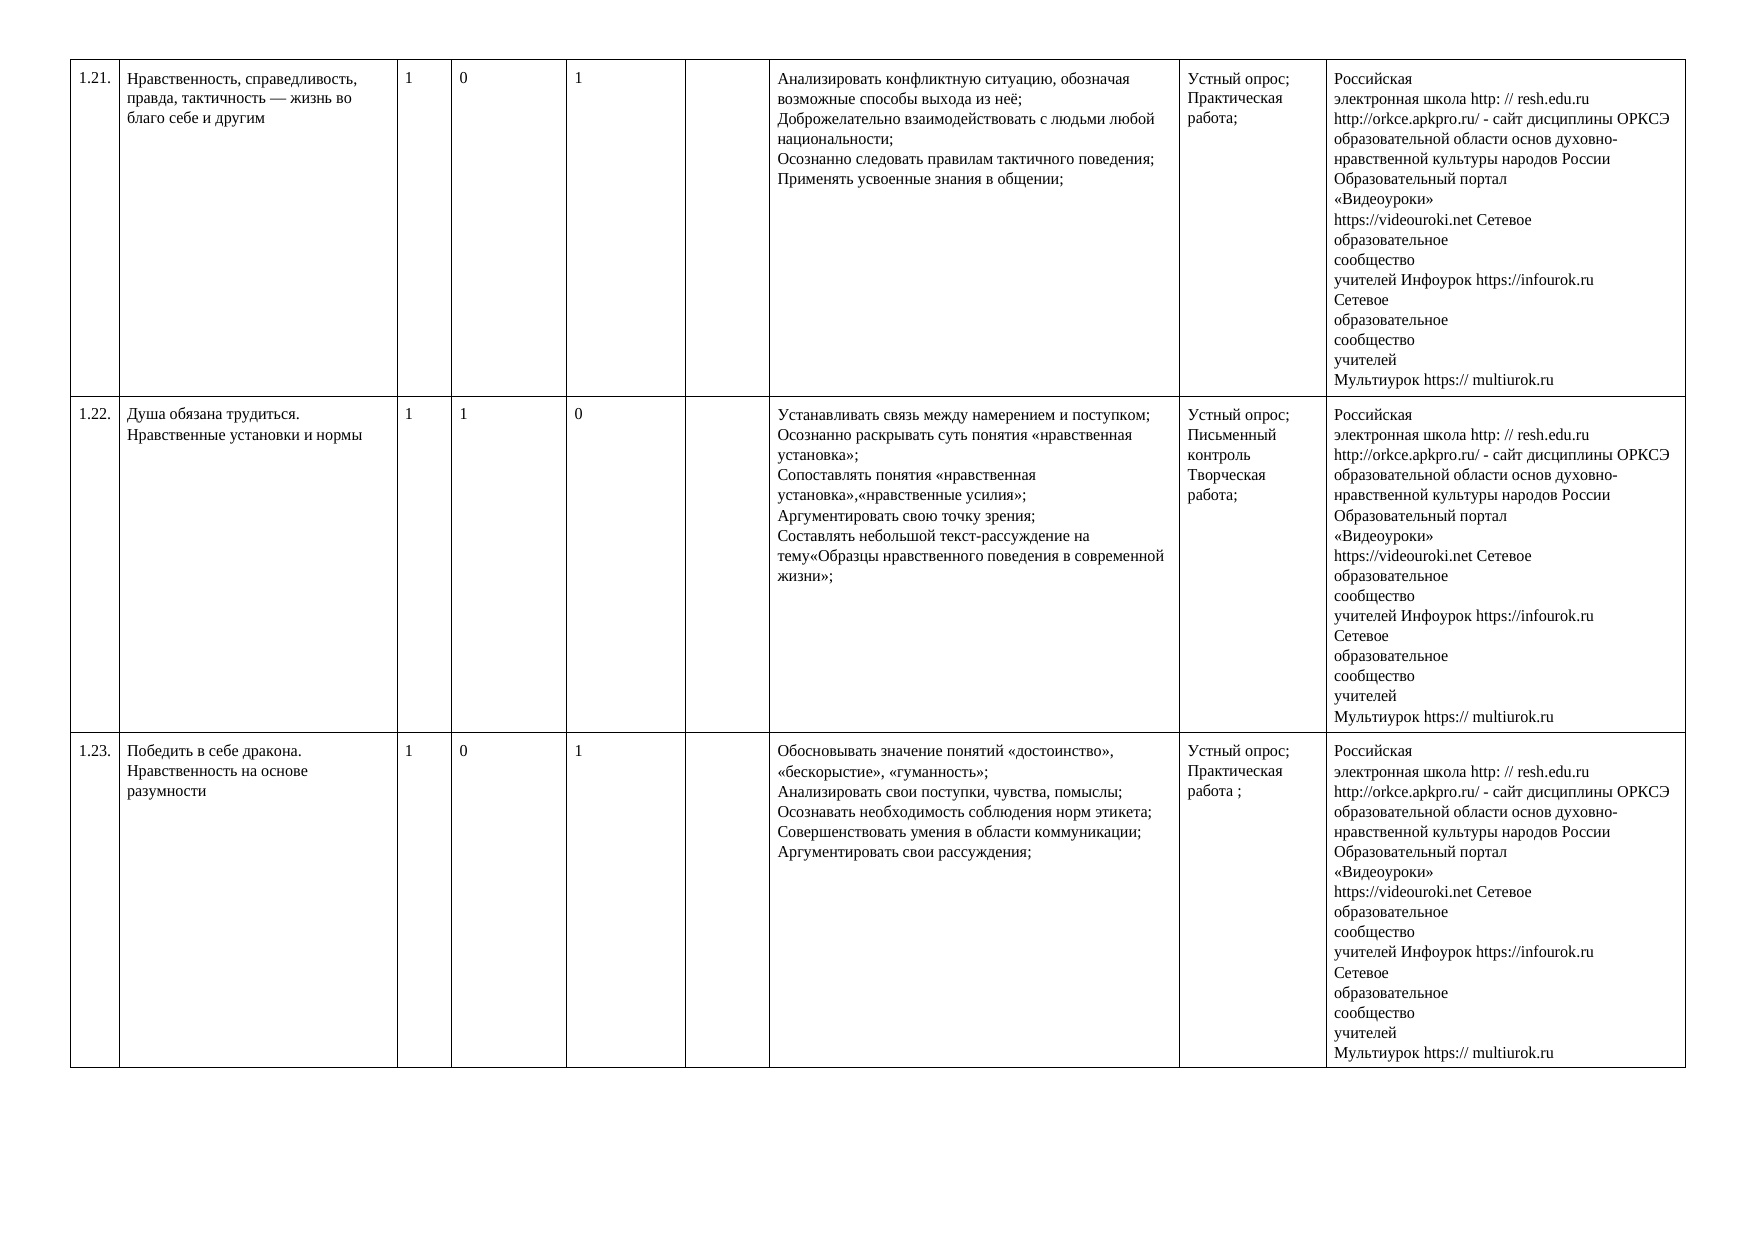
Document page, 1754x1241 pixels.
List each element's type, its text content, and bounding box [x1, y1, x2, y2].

table_cell Душа обязана трудиться. Нравственные установки и нормы [120, 397, 397, 732]
table_header 1 [567, 60, 685, 396]
table_cell Устный опрос; Письменный контроль Творческая работа; [1180, 397, 1326, 732]
table_cell Устный опрос; Практическая работа ; [1180, 733, 1326, 1067]
table_header Российская электронная школа http: // resh.edu.ru http://orkce.apkpro.ru/ - сайт дисциплины ОРКСЭ образовательной области основ духовно- нравственной культуры народов России Образовательный портал «Видеоуроки» https://videouroki.net Сетевое образовательное сообщество учителей Инфоурок https://infourok.ru Сетевое образовательное сообщество учителей Мультиурок https:// multiurok.ru [1327, 60, 1685, 396]
table_header Нравственность, справедливость, правда, тактичность — жизнь во благо себе и другим [120, 60, 397, 396]
table_cell Российская электронная школа http: // resh.edu.ru http://orkce.apkpro.ru/ - сайт дисциплины ОРКСЭ образовательной области основ духовно- нравственной культуры народов России Образовательный портал «Видеоуроки» https://videouroki.net Сетевое образовательное сообщество учителей Инфоурок https://infourok.ru Сетевое образовательное сообщество учителей Мультиурок https:// multiurok.ru [1327, 397, 1685, 732]
table_cell 0 [452, 733, 566, 1067]
table_cell 0 [567, 397, 685, 732]
table_cell 1.23. [71, 733, 119, 1067]
table_cell [686, 397, 769, 732]
table_cell 1 [398, 397, 451, 732]
table_cell Устанавливать связь между намерением и поступком; Осознанно раскрывать суть понятия «нравственная установка»; Сопоставлять понятия «нравственная установка»,«нравственные усилия»; Аргументировать свою точку зрения; Составлять небольшой текст-рассуждение на тему«Образцы нравственного поведения в современной жизни»; [770, 397, 1179, 732]
table_cell 1 [452, 397, 566, 732]
table_cell [686, 733, 769, 1067]
table_header 1 [398, 60, 451, 396]
table_cell 1 [567, 733, 685, 1067]
table_header 0 [452, 60, 566, 396]
table_cell Обосновывать значение понятий «достоинство», «бескорыстие», «гуманность»; Анализировать свои поступки, чувства, помыслы; Осознавать необходимость соблюдения норм эти​кета; Совершенствовать умения в области коммуникации; Аргументировать свои рассуждения; [770, 733, 1179, 1067]
table_header Анализировать конфликтную ситуацию, обозначая возможные способы выхода из неё; Доброжелательно взаимодействовать с людьми любой национальности; Осознанно следовать правилам тактичного поведения; Применять усвоенные знания в общении; [770, 60, 1179, 396]
table_header Устный опрос; Практическая работа; [1180, 60, 1326, 396]
table_header [686, 60, 769, 396]
table_cell 1 [398, 733, 451, 1067]
table_cell 1.22. [71, 397, 119, 732]
table_cell Победить в себе дракона. Нравственность на основе разумности [120, 733, 397, 1067]
table_cell Российская электронная школа http: // resh.edu.ru http://orkce.apkpro.ru/ - сайт дисциплины ОРКСЭ образовательной области основ духовно- нравственной культуры народов России Образовательный портал «Видеоуроки» https://videouroki.net Сетевое образовательное сообщество учителей Инфоурок https://infourok.ru Сетевое образовательное сообщество учителей Мультиурок https:// multiurok.ru [1327, 733, 1685, 1067]
table_header 1.21. [71, 60, 119, 396]
